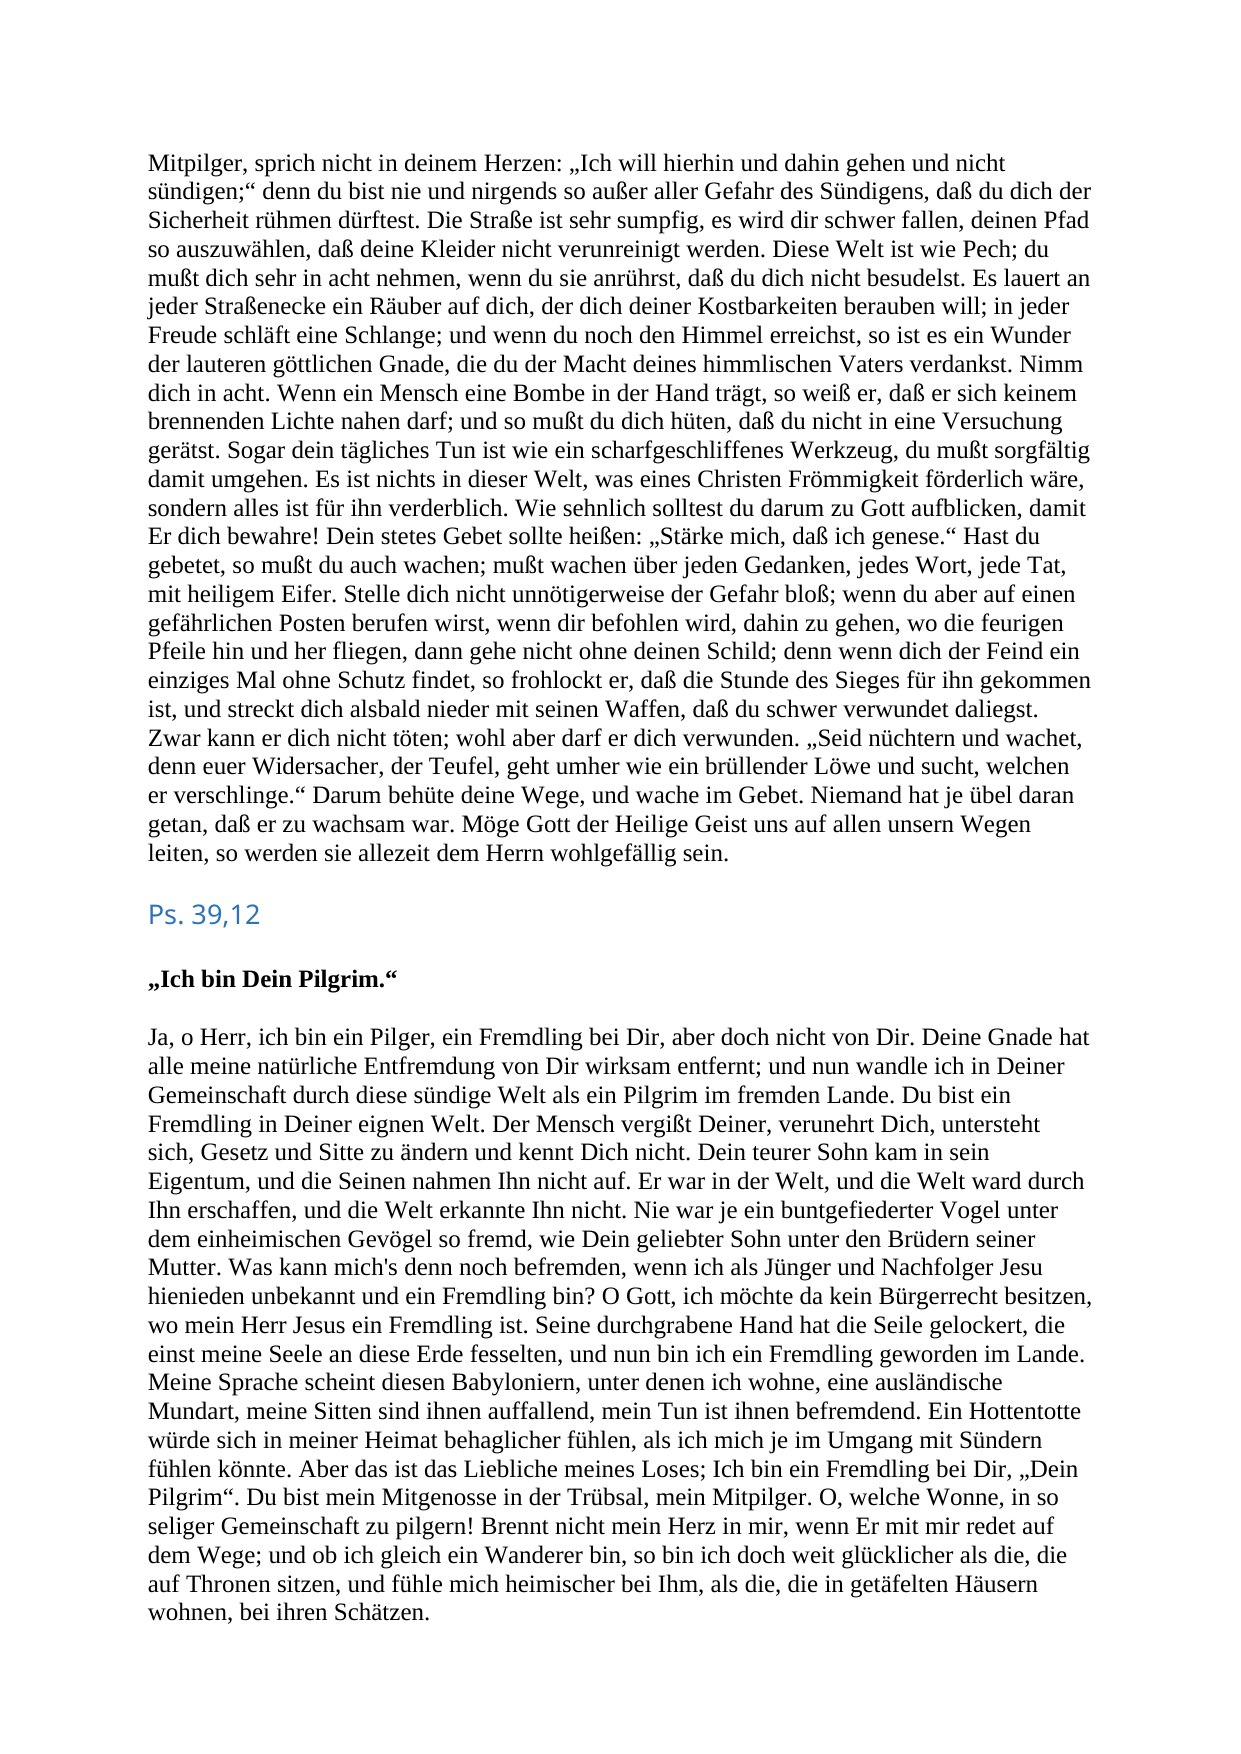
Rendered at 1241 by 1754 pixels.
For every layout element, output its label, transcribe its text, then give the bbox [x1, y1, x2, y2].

subtitle Ps. 39,1 [148, 234, 1093, 271]
text „Mein Stab, mein Hort, mein Licht! Ach Gott, verlaß mich nicht!“ [148, 148, 1093, 205]
subtitle Ps. 39,12 [148, 1109, 1093, 1146]
text „Ich bin Dein Pilgrim.“ [148, 1178, 1093, 1207]
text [148, 1236, 1093, 1610]
text „Ich will mich hüten.“ [148, 303, 1093, 332]
text Mitpilger, sprich nicht in deinem Herzen: „Ich will hierhin und dahin gehen und nicht sündigen;“ denn du bist nie und nirgends so außer aller Gefahr des Sündigens, daß du dich der Sicherheit rühmen dürftest. Die Straße ist sehr sumpfig, es wird dir schwer fallen, deinen Pfad so auszuwählen, daß deine Kleider nicht verunreinigt werden. Diese Welt ist wie Pech; du mußt dich sehr in acht nehmen, wenn du sie anrührst, daß du dich nicht besudelst. Es lauert an jeder Straßenecke ein Räuber auf dich, der dich deiner Kostbarkeiten berauben will; in jeder Freude schläft eine Schlange; und wenn du noch den Himmel erreichst, so ist es ein Wunder der lauteren göttlichen Gnade, die du der Macht deines himmlischen Vaters verdankst. Nimm dich in acht. Wenn ein Mensch eine Bombe in der Hand trägt, so weiß er, daß er sich keinem brennenden Lichte nahen darf; und so mußt du dich hüten, daß du nicht in eine Versuchung gerätst. Sogar dein tägliches Tun ist wie ein scharfgeschliffenes Werkzeug, du mußt sorgfältig damit umgehen. Es ist nichts in dieser Welt, was eines Christen Frömmigkeit förderlich wäre, sondern alles ist für ihn verderblich. Wie sehnlich solltest du darum zu Gott aufblicken, damit Er dich bewahre! Dein stetes Gebet sollte heißen: „Stärke mich, daß ich genese.“ Hast du gebetet, so mußt du auch wachen; mußt wachen über jeden Gedanken, jedes Wort, jede Tat, mit heiligem Eifer. Stelle dich nicht unnötigerweise der Gefahr bloß; wenn du aber auf einen gefährlichen Posten berufen wirst, wenn dir befohlen wird, dahin zu gehen, wo die feurigen Pfeile hin und her fliegen, dann gehe nicht ohne deinen Schild; denn wenn dich der Feind ein einziges Mal ohne Schutz findet, so frohlockt er, daß die Stunde des Sieges für ihn gekommen ist, und streckt dich alsbald nieder mit seinen Waffen, daß du schwer verwundet daliegst. Zwar kann er dich nicht töten; wohl aber darf er dich verwunden. „Seid nüchtern und wachet, denn euer Widersacher, der Teufel, geht umher wie ein brüllender Löwe und sucht, welchen er verschlinge.“ Darum behüte deine Wege, und wache im Gebet. Niemand hat je übel daran getan, daß er zu wachsam war. Möge Gott der Heilige Geist uns auf allen unsern Wegen leiten, so werden sie allezeit dem Herrn wohlgefällig sein. [148, 361, 1093, 1080]
